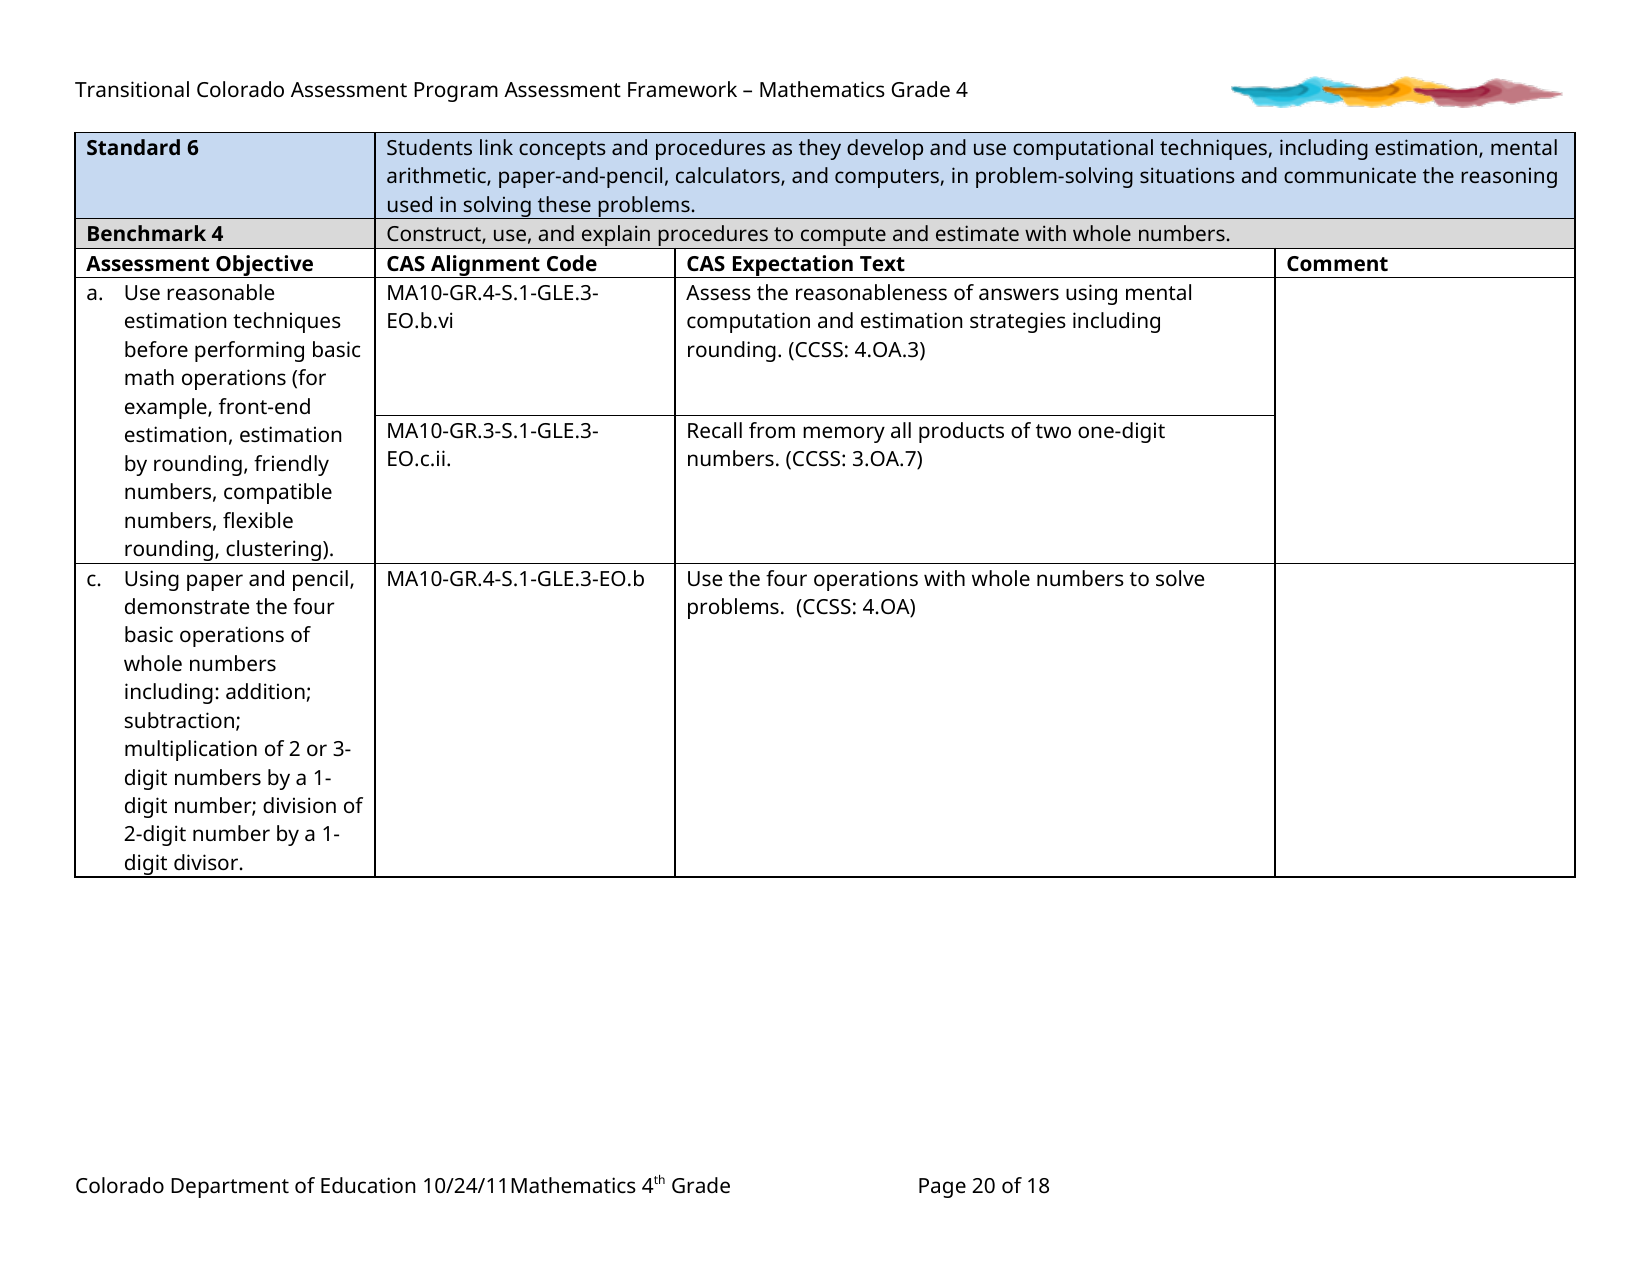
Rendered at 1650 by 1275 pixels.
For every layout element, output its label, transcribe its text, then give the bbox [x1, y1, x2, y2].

table_cell Use reasonable estimation techniques before performing basic math operations (for example, front-end estimation, estimation by rounding, friendly numbers, compatible numbers, flexible rounding, clustering). [76, 278, 374, 563]
table_cell Recall from memory all products of two one-digit numbers. (CCSS: 3.OA.7) [676, 416, 1274, 563]
table_cell Comment [1276, 249, 1574, 277]
table_header Students link concepts and procedures as they develop and use computational techniques, including estimation, mental arithmetic, paper-and-pencil, calculators, and computers, in problem-solving situations and communicate the reasoning used in solving these problems. [376, 133, 1574, 218]
table_cell Use the four operations with whole numbers to solve problems. (CCSS: 4.OA) [676, 564, 1274, 876]
table_cell Construct, use, and explain procedures to compute and estimate with whole numbers. [376, 219, 1574, 248]
table_cell [1276, 564, 1574, 876]
table_cell MA10-GR.4-S.1-GLE.3-EO.b [376, 564, 674, 876]
table_header Standard 6 [76, 133, 374, 218]
table_cell [1276, 278, 1574, 563]
table_cell Using paper and pencil, demonstrate the four basic operations of whole numbers including: addition; subtraction; multiplication of 2 or 3-digit numbers by a 1-digit number; division of 2-digit number by a 1-digit divisor. [76, 564, 374, 876]
table_cell Assess the reasonableness of answers using mental computation and estimation strategies including rounding. (CCSS: 4.OA.3) [676, 278, 1274, 415]
table_cell Assessment Objective [76, 249, 374, 277]
table_cell MA10-GR.3-S.1-GLE.3-EO.c.ii. [376, 416, 674, 563]
table_cell Benchmark 4 [76, 219, 374, 248]
table_cell CAS Alignment Code [376, 249, 674, 277]
table_cell CAS Expectation Text [676, 249, 1274, 277]
table_cell MA10-GR.4-S.1-GLE.3-EO.b.vi [376, 278, 674, 415]
